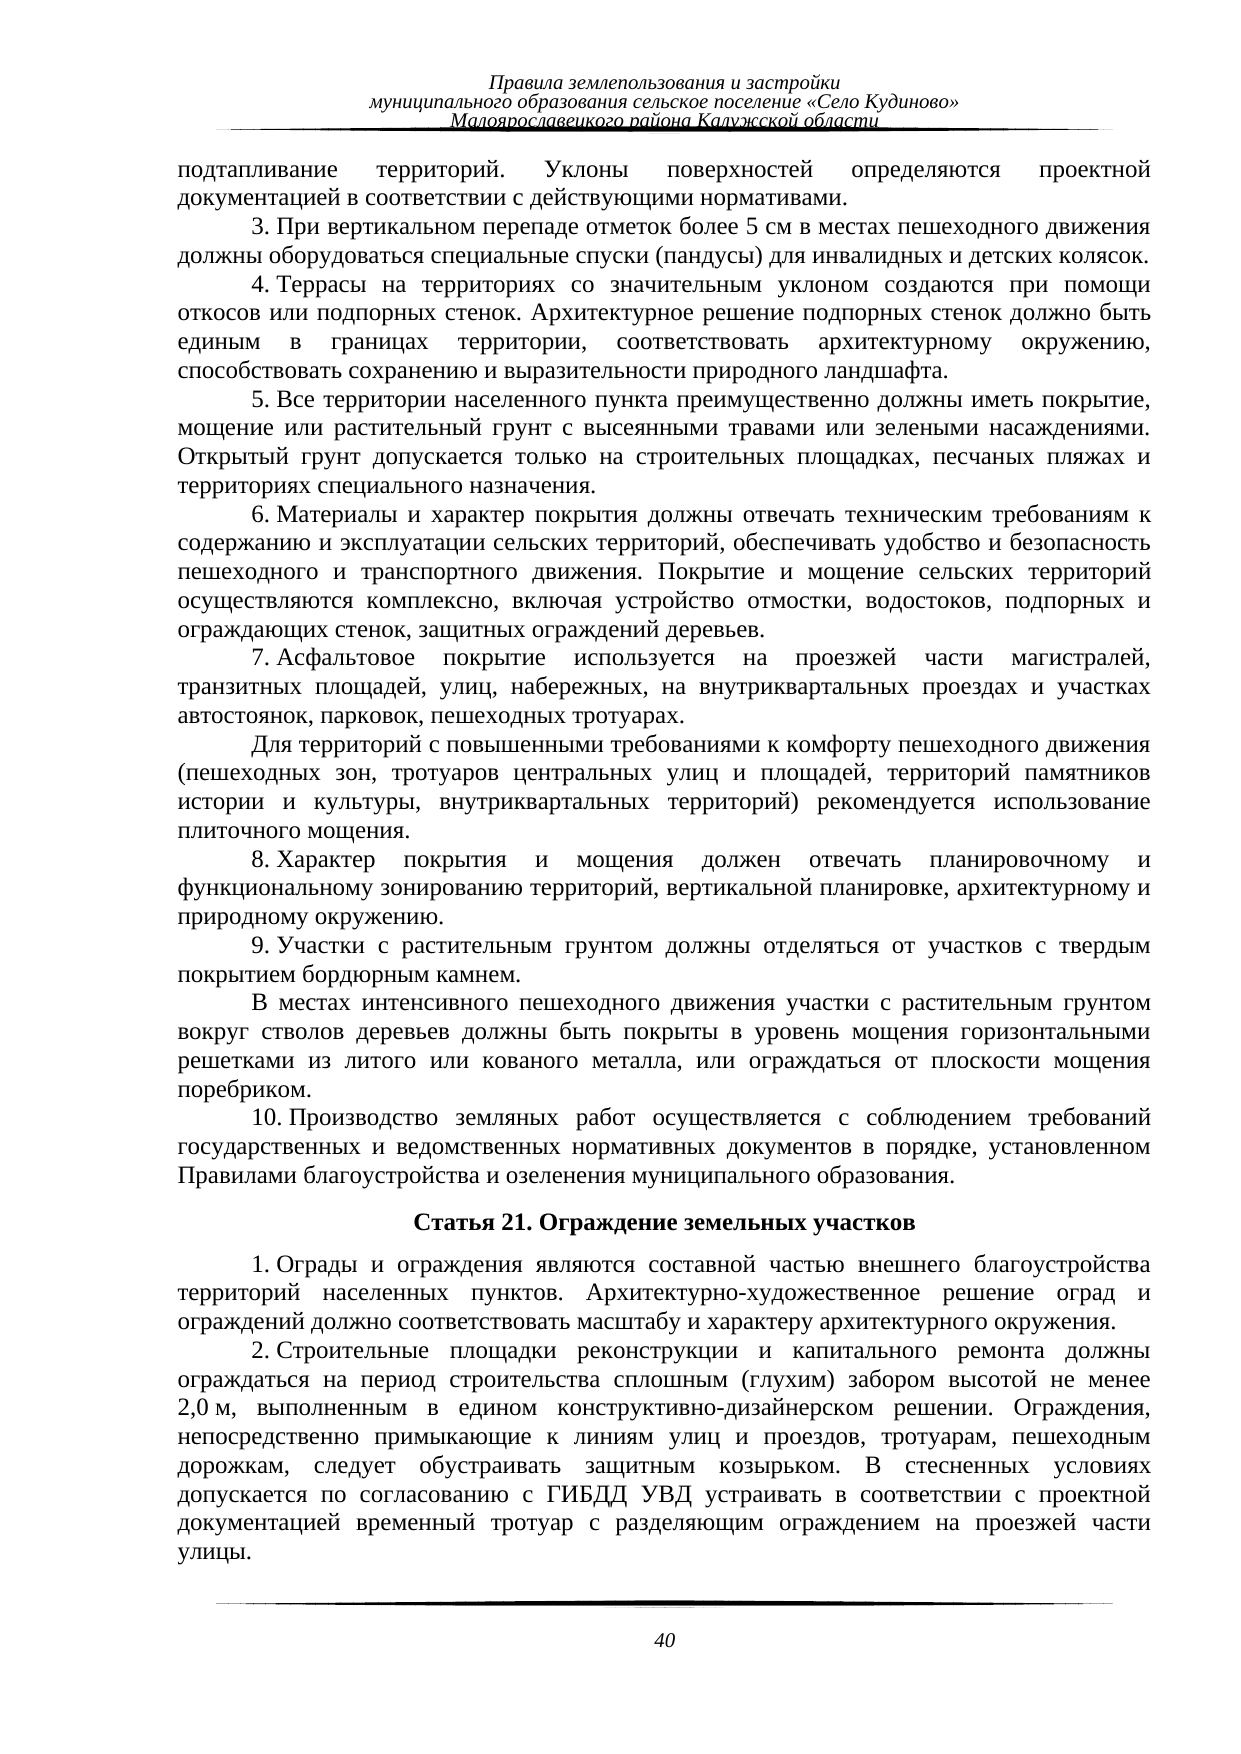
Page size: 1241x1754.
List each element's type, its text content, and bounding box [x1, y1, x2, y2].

text 5. Все территории населенного пункта преимущественно должны иметь покрытие, мощение или растительный грунт с высеянными травами или зелеными насаждениями. Открытый грунт допускается только на строительных площадках, песчаных пляжах и территориях специального назначения. [177, 384, 1152, 499]
text Для территорий с повышенными требованиями к комфорту пешеходного движения (пешеходных зон, тротуаров центральных улиц и площадей, территорий памятников истории и культуры, внутриквартальных территорий) рекомендуется использование плиточного мощения. [177, 729, 1152, 844]
text 6. Материалы и характер покрытия должны отвечать техническим требованиям к содержанию и эксплуатации сельских территорий, обеспечивать удобство и безопасность пешеходного и транспортного движения. Покрытие и мощение сельских территорий осуществляются комплексно, включая устройство отмостки, водостоков, подпорных и ограждающих стенок, защитных ограждений деревьев. [177, 499, 1152, 642]
text 1. Ограды и ограждения являются составной частью внешнего благоустройства территорий населенных пунктов. Архитектурно-художественное решение оград и ограждений должно соответствовать масштабу и характеру архитектурного окружения. [177, 1249, 1152, 1335]
text 3. При вертикальном перепаде отметок более 5 см в местах пешеходного движения должны оборудоваться специальные спуски (пандусы) для инвалидных и детских колясок. [177, 211, 1152, 269]
text 4. Террасы на территориях со значительным уклоном создаются при помощи откосов или подпорных стенок. Архитектурное решение подпорных стенок должно быть единым в границах территории, соответствовать архитектурному окружению, способствовать сохранению и выразительности природного ландшафта. [177, 269, 1152, 384]
text 10. Производство земляных работ осуществляется с соблюдением требований государственных и ведомственных нормативных документов в порядке, установленном Правилами благоустройства и озеленения муниципального образования. [177, 1102, 1152, 1189]
text 9. Участки с растительным грунтом должны отделяться от участков с твердым покрытием бордюрным камнем. [177, 930, 1152, 987]
text 8. Характер покрытия и мощения должен отвечать планировочному и функциональному зонированию территорий, вертикальной планировке, архитектурному и природному окружению. [177, 844, 1152, 930]
picture [215, 125, 1113, 134]
subtitle Статья 21. Ограждение земельных участков [177, 1207, 1152, 1236]
text 2. Строительные площадки реконструкции и капитального ремонта должны ограждаться на период строительства сплошным (глухим) забором высотой не менее 2,0 м, выполненным в едином конструктивно-дизайнерском решении. Ограждения, непосредственно примыкающие к линиям улиц и проездов, тротуарам, пешеходным дорожкам, следует обустраивать защитным козырьком. В стесненных условиях допускается по согласованию с ГИБДД УВД устраивать в соответствии с проектной документацией временный тротуар с разделяющим ограждением на проезжей части улицы. [177, 1335, 1152, 1565]
text В местах интенсивного пешеходного движения участки с растительным грунтом вокруг стволов деревьев должны быть покрыты в уровень мощения горизонтальными решетками из литого или кованого металла, или ограждаться от плоскости мощения поребриком. [177, 987, 1152, 1102]
picture [215, 1600, 1113, 1608]
text 7. Асфальтовое покрытие используется на проезжей части магистралей, транзитных площадей, улиц, набережных, на внутриквартальных проездах и участках автостоянок, парковок, пешеходных тротуарах. [177, 642, 1152, 729]
